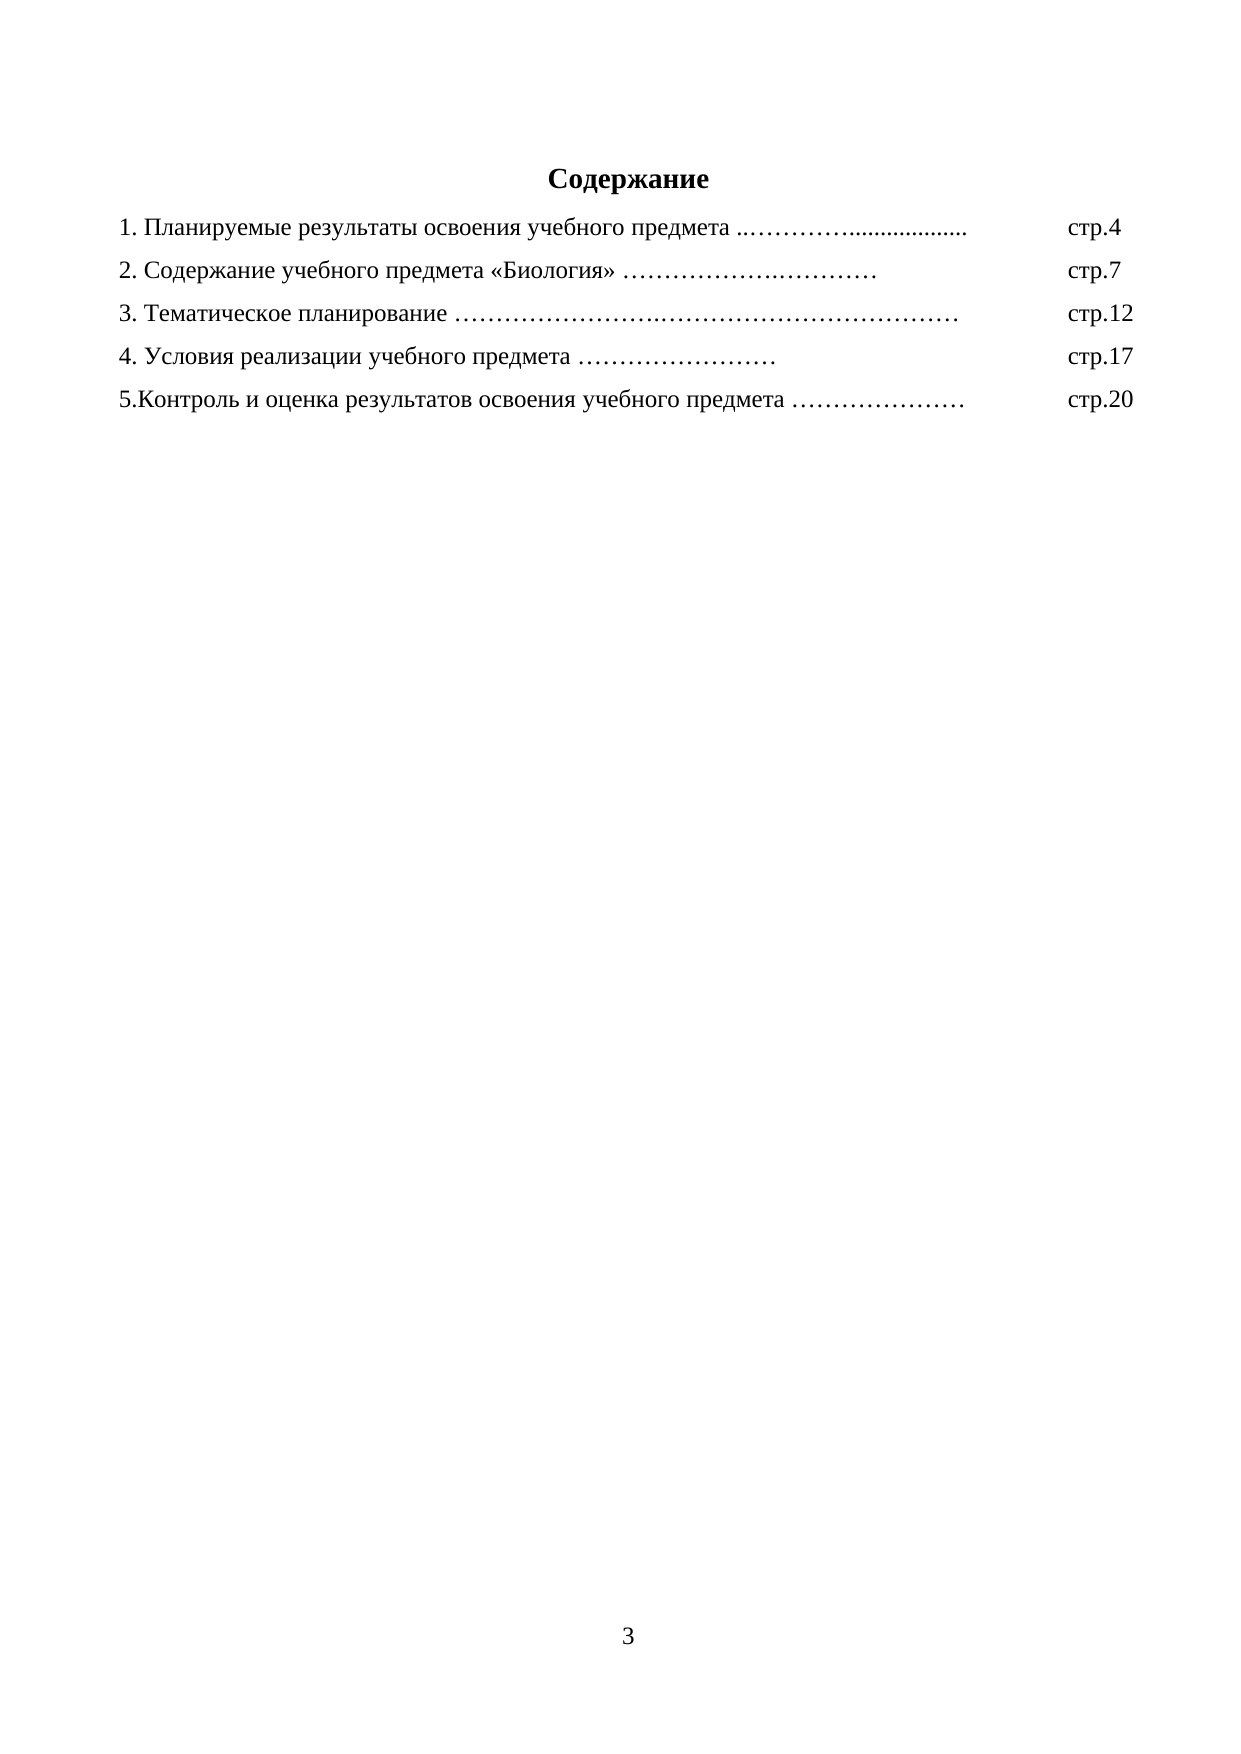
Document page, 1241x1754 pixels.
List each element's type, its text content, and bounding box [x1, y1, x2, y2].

text Содержание [118, 162, 1138, 195]
table_header 1. Планируемые результаты освоения учебного предмета ..…………................... [107, 212, 1056, 255]
table_cell 4. Условия реализации учебного предмета …………………… [107, 341, 1056, 384]
table_cell 5.Контроль и оценка результатов освоения учебного предмета ………………… [107, 384, 1056, 427]
table_cell стр.20 [1056, 384, 1149, 427]
table_cell 2. Содержание учебного предмета «Биология» ……………….………… [107, 255, 1056, 298]
table_cell 3. Тематическое планирование …………………….……………………………… [107, 298, 1056, 341]
table_cell стр.7 [1056, 255, 1149, 298]
table_cell стр.17 [1056, 341, 1149, 384]
table_cell стр.12 [1056, 298, 1149, 341]
table_header стр.4 [1056, 212, 1149, 255]
